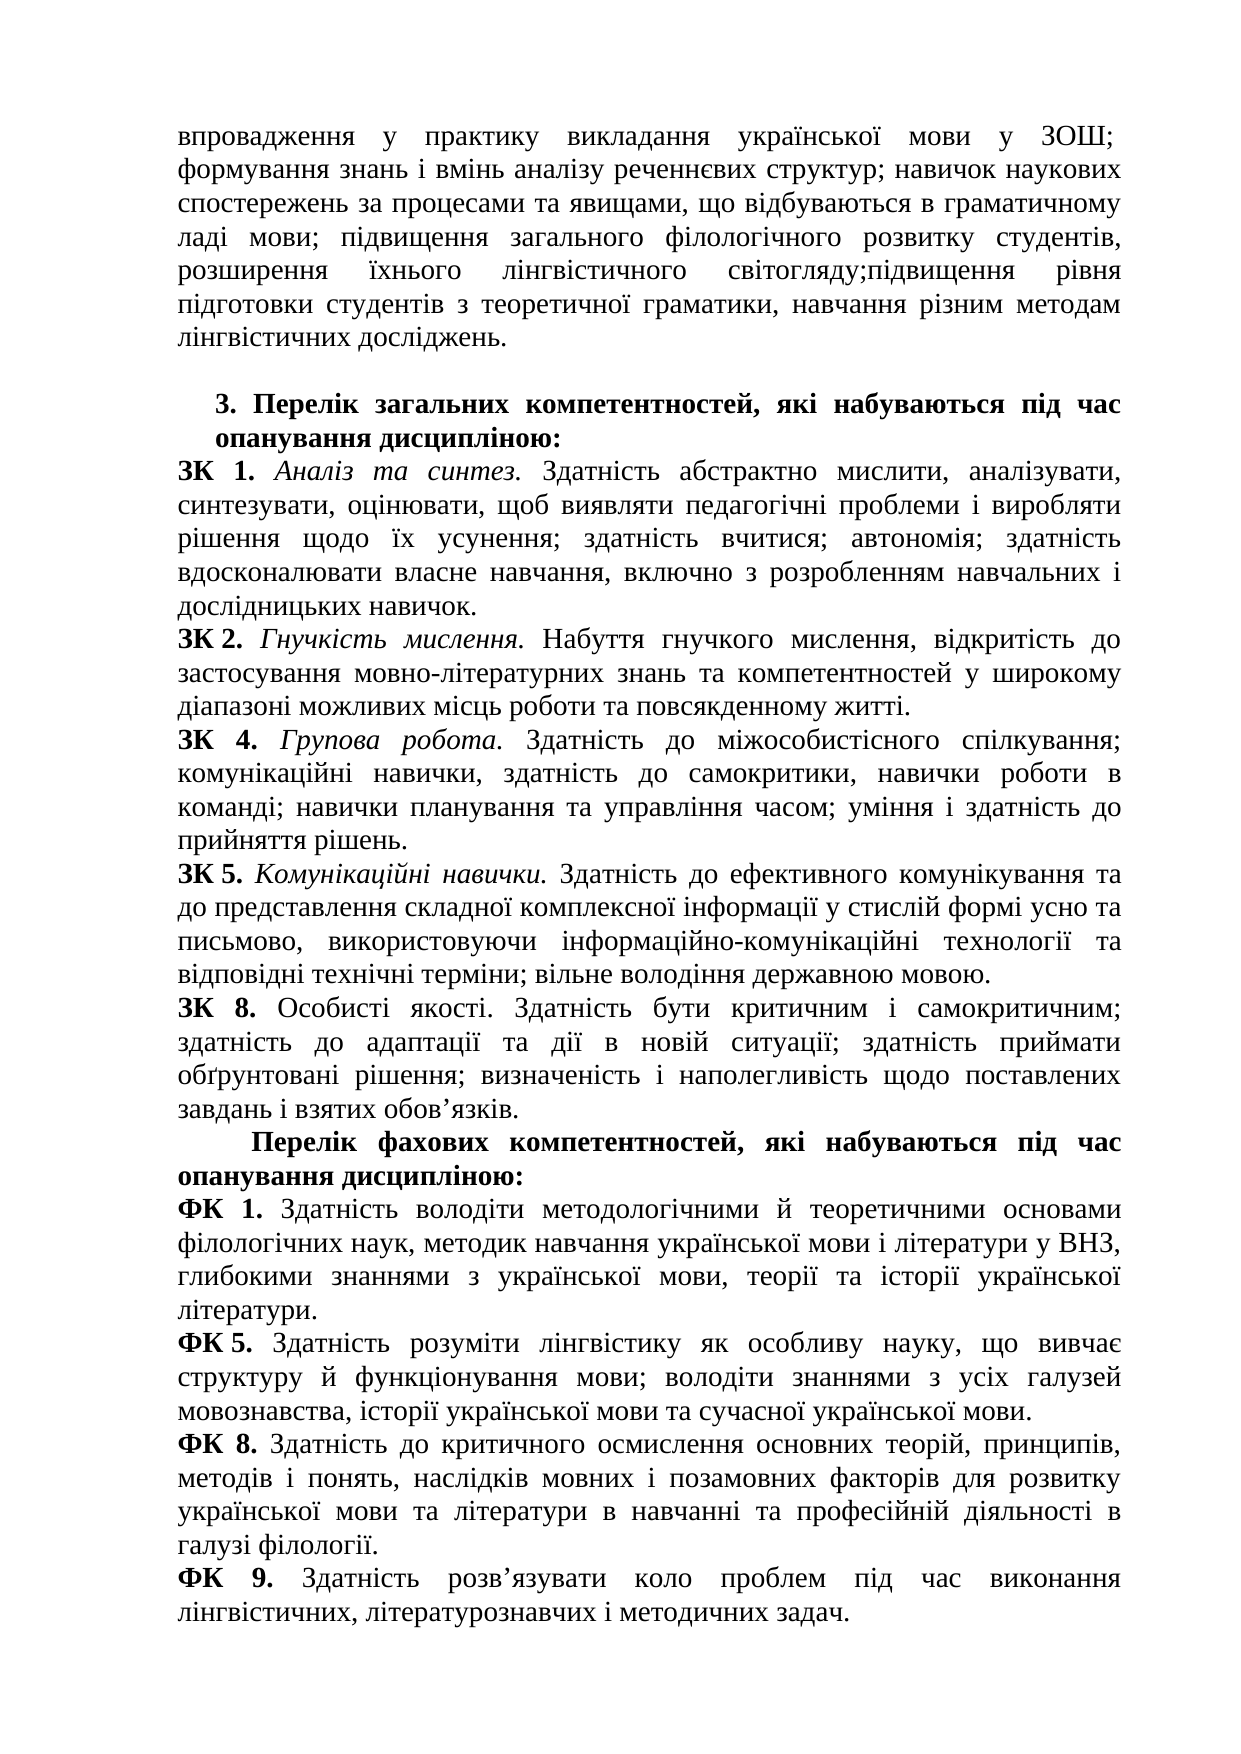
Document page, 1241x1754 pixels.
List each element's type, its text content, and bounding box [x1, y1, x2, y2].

text ФК 1. Здатність володіти методологічними й теоретичними основами філологічних наук, методик навчання української мови і літератури у ВНЗ, глибокими знаннями з української мови, теорії та історії української літератури. [177, 1191, 1122, 1326]
text ЗК 8. Особисті якості. Здатність бути критичним і самокритичним; здатність до адаптації та дії в новій ситуації; здатність приймати обґрунтовані рішення; визначеність і наполегливість щодо поставлених завдань і взятих обов’язків. [177, 990, 1122, 1124]
text ФК 8. Здатність до критичного осмислення основних теорій, принципів, методів і понять, наслідків мовних і позамовних факторів для розвитку української мови та літератури в навчанні та професійній діяльності в галузі філології. [177, 1426, 1122, 1560]
text ЗК 1. Аналіз та синтез. Здатність абстрактно мислити, аналізувати, синтезувати, оцінювати, щоб виявляти педагогічні проблеми і виробляти рішення щодо їх усунення; здатність вчитися; автономія; здатність вдосконалювати власне навчання, включно з розробленням навчальних і дослідницьких навичок. [177, 453, 1122, 621]
text ЗК 2. Гнучкість мислення. Набуття гнучкого мислення, відкритість до застосування мовно-літературних знань та компетентностей у широкому діапазоні можливих місць роботи та повсякденному житті. [177, 621, 1122, 722]
text 3. Перелік загальних компетентностей, які набуваються під час опанування дисципліною: [215, 386, 1122, 453]
text ФК 5. Здатність розуміти лінгвістику як особливу науку, що вивчає структуру й функціонування мови; володіти знаннями з усіх галузей мовознавства, історії української мови та сучасної української мови. [177, 1326, 1122, 1426]
text ЗК 5. Комунікаційні навички. Здатність до ефективного комунікування та до представлення складної комплексної інформації у стислій формі усно та письмово, використовуючи інформаційно-комунікаційні технології та відповідні технічні терміни; вільне володіння державною мовою. [177, 856, 1122, 990]
text ЗК 4. Групова робота. Здатність до міжособистісного спілкування; комунікаційні навички, здатність до самокритики, навички роботи в команді; навички планування та управління часом; уміння і здатність до прийняття рішень. [177, 722, 1122, 856]
text Перелік фахових компетентностей, які набуваються під час опанування дисципліною: [177, 1124, 1122, 1191]
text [177, 118, 1122, 353]
text ФК 9. Здатність розв’язувати коло проблем під час виконання лінгвістичних, літературознавчих і методичних задач. [177, 1560, 1122, 1627]
